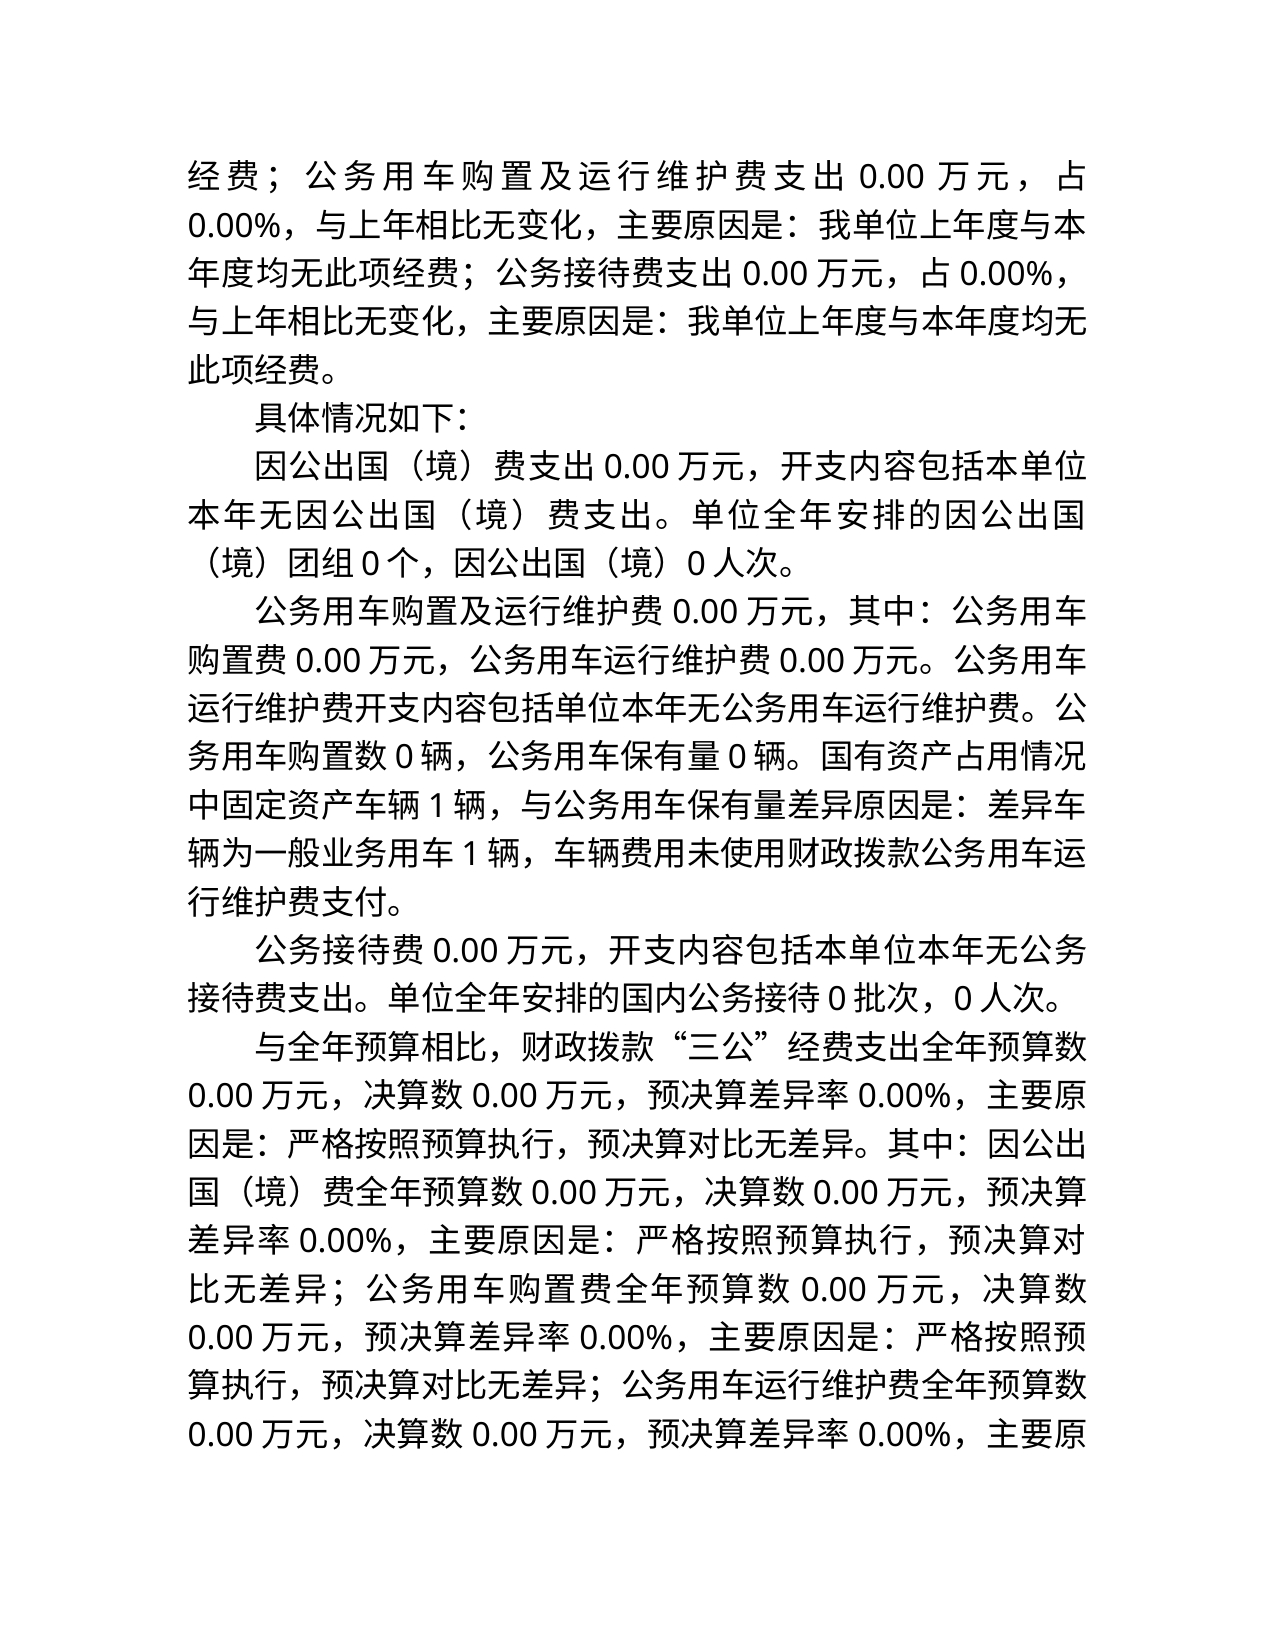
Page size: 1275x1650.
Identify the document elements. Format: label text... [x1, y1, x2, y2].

text 公务用车购置及运行维护费0.00万元，其中：公务用车购置费0.00万元，公务用车运行维护费0.00万元。公务用车运行维护费开支内容包括单位本年无公务用车运行维护费。公务用车购置数0辆，公务用车保有量0辆。国有资产占用情况中固定资产车辆1辆，与公务用车保有量差异原因是：差异车辆为一般业务用车1辆，车辆费用未使用财政拨款公务用车运行维护费支付。 [187, 585, 1087, 924]
text 具体情况如下： [187, 392, 1087, 440]
text 公务接待费0.00万元，开支内容包括本单位本年无公务接待费支出。单位全年安排的国内公务接待0批次，0人次。 [187, 924, 1087, 1021]
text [187, 150, 1087, 392]
text 因公出国（境）费支出0.00万元，开支内容包括本单位本年无因公出国（境）费支出。单位全年安排的因公出国（境）团组0个，因公出国（境）0人次。 [187, 440, 1087, 585]
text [187, 1021, 1087, 1456]
